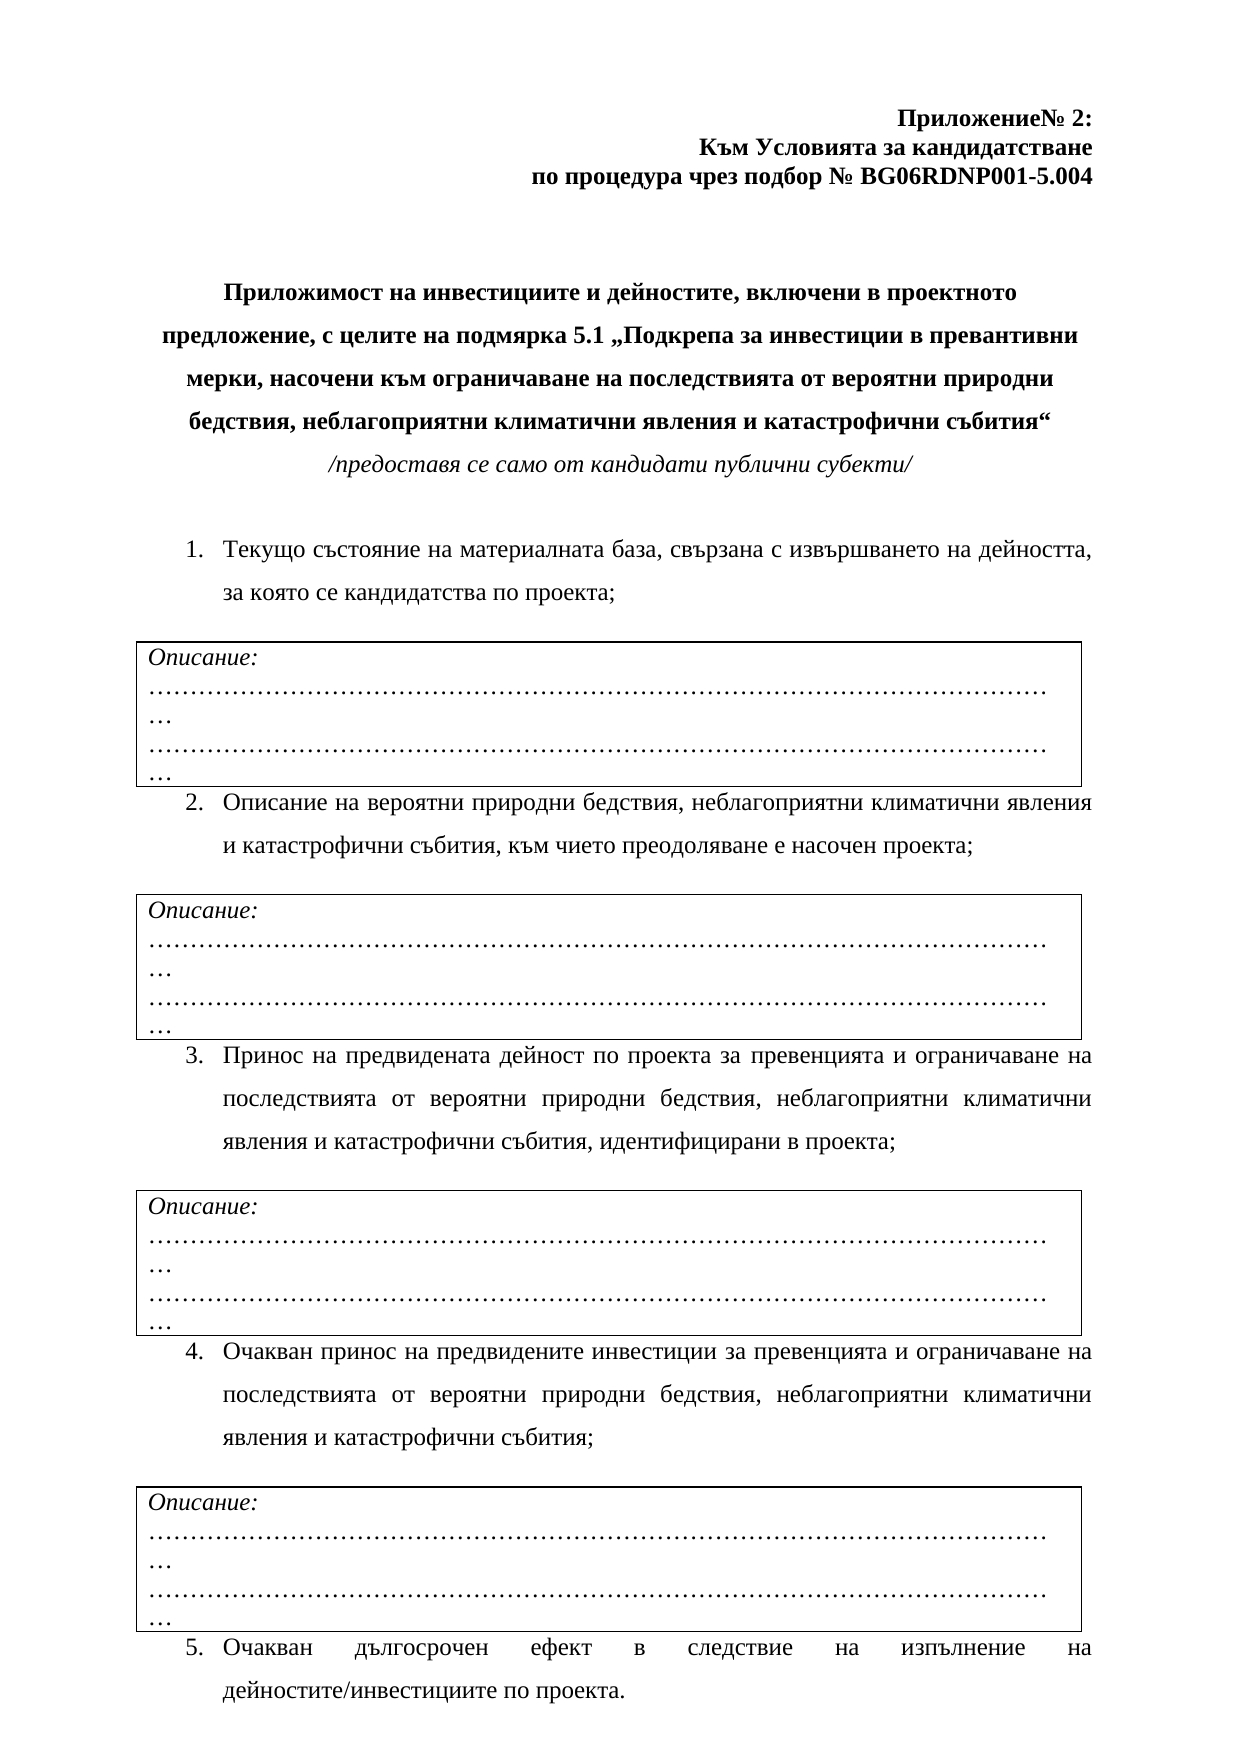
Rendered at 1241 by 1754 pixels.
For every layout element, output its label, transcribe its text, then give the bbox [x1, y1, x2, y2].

text Приложимост на инвестициите и дейностите, включени в проектното предложение, с целите на подмярка 5.1 „Подкрепа за инвестиции в превантивни мерки, насочени към ограничаване на последствията от вероятни природни бедствия, неблагоприятни климатични явления и катастрофични събития“ [148, 277, 1093, 435]
list Описание на вероятни природни бедствия, неблагоприятни климатични явления и катастрофични събития, към чието преодоляване е насочен проекта; [185, 787, 1093, 859]
text по процедура чрез подбор № BG06RDNP001-5.004 [148, 161, 1093, 190]
text Към Условията за кандидатстване [148, 132, 1093, 161]
list Очакван дългосрочен ефект в следствие на изпълнение на дейностите/инвестициите по проекта. [185, 1632, 1093, 1704]
text /предоставя се само от кандидати публични субекти/ [148, 449, 1093, 478]
list Очакван принос на предвидените инвестиции за превенцията и ограничаване на последствията от вероятни природни бедствия, неблагоприятни климатични явления и катастрофични събития; [185, 1336, 1093, 1451]
table_header Описание: ………………………………………………………………………………………………… ………………………………………………………………………………………………… [137, 895, 1081, 1039]
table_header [137, 1488, 1081, 1631]
table_header Описание: ………………………………………………………………………………………………… ………………………………………………………………………………………………… [137, 643, 1081, 786]
table_header Описание: ………………………………………………………………………………………………… ………………………………………………………………………………………………… [137, 1191, 1081, 1335]
text Приложение№ 2: [148, 103, 1093, 132]
list Текущо състояние на материалната база, свързана с извършването на дейността, за която се кандидатства по проекта; [185, 534, 1093, 606]
list Принос на предвидената дейност по проекта за превенцията и ограничаване на последствията от вероятни природни бедствия, неблагоприятни климатични явления и катастрофични събития, идентифицирани в проекта; [185, 1040, 1093, 1155]
